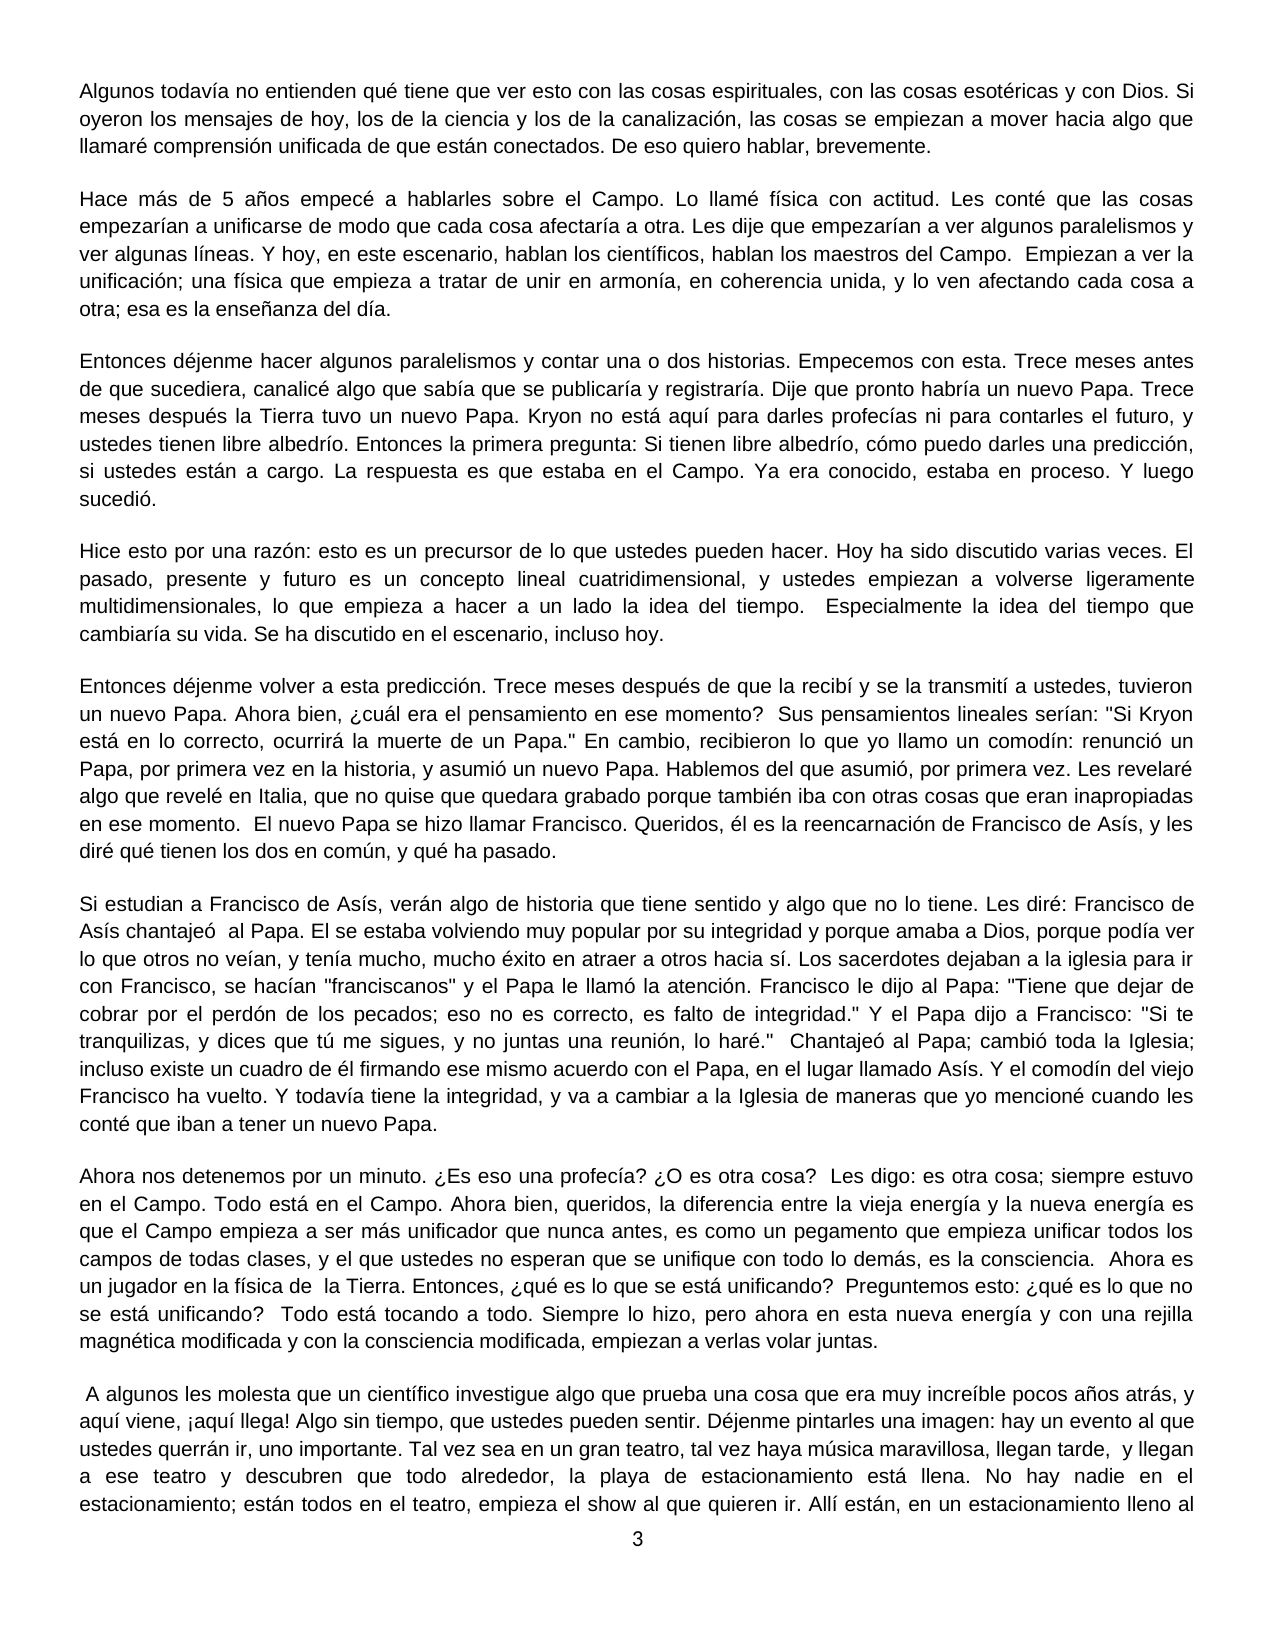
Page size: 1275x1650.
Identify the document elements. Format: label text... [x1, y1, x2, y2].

text Entonces déjenme hacer algunos paralelismos y contar una o dos historias. Empecemos con esta. Trece meses antes de que sucediera, canalicé algo que sabía que se publicaría y registraría. Dije que pronto habría un nuevo Papa. Trece meses después la Tierra tuvo un nuevo Papa. Kryon no está aquí para darles profecías ni para contarles el futuro, y ustedes tienen libre albedrío. Entonces la primera pregunta: Si tienen libre albedrío, cómo puedo darles una predicción, si ustedes están a cargo. La respuesta es que estaba en el Campo. Ya era conocido, estaba en proceso. Y luego sucedió. [79, 349, 1196, 511]
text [79, 1382, 1196, 1516]
text Si estudian a Francisco de Asís, verán algo de historia que tiene sentido y algo que no lo tiene. Les diré: Francisco de Asís chantajeó al Papa. El se estaba volviendo muy popular por su integridad y porque amaba a Dios, porque podía ver lo que otros no veían, y tenía mucho, mucho éxito en atraer a otros hacia sí. Los sacerdotes dejaban a la iglesia para ir con Francisco, se hacían "franciscanos" y el Papa le llamó la atención. Francisco le dijo al Papa: "Tiene que dejar de cobrar por el perdón de los pecados; eso no es correcto, es falto de integridad." Y el Papa dijo a Francisco: "Si te tranquilizas, y dices que tú me sigues, y no juntas una reunión, lo haré." Chantajeó al Papa; cambió toda la Iglesia; incluso existe un cuadro de él firmando ese mismo acuerdo con el Papa, en el lugar llamado Asís. Y el comodín del viejo Francisco ha vuelto. Y todavía tiene la integridad, y va a cambiar a la Iglesia de maneras que yo mencioné cuando les conté que iban a tener un nuevo Papa. [79, 892, 1196, 1136]
text Algunos todavía no entienden qué tiene que ver esto con las cosas espirituales, con las cosas esotéricas y con Dios. Si oyeron los mensajes de hoy, los de la ciencia y los de la canalización, las cosas se empiezan a mover hacia algo que llamaré comprensión unificada de que están conectados. De eso quiero hablar, brevemente. [79, 79, 1196, 158]
text Ahora nos detenemos por un minuto. ¿Es eso una profecía? ¿O es otra cosa? Les digo: es otra cosa; siempre estuvo en el Campo. Todo está en el Campo. Ahora bien, queridos, la diferencia entre la vieja energía y la nueva energía es que el Campo empieza a ser más unificador que nunca antes, es como un pegamento que empieza unificar todos los campos de todas clases, y el que ustedes no esperan que se unifique con todo lo demás, es la consciencia. Ahora es un jugador en la física de la Tierra. Entonces, ¿qué es lo que se está unificando? Preguntemos esto: ¿qué es lo que no se está unificando? Todo está tocando a todo. Siempre lo hizo, pero ahora en esta nueva energía y con una rejilla magnética modificada y con la consciencia modificada, empiezan a verlas volar juntas. [79, 1164, 1196, 1353]
text Hace más de 5 años empecé a hablarles sobre el Campo. Lo llamé física con actitud. Les conté que las cosas empezarían a unificarse de modo que cada cosa afectaría a otra. Les dije que empezarían a ver algunos paralelismos y ver algunas líneas. Y hoy, en este escenario, hablan los científicos, hablan los maestros del Campo. Empiezan a ver la unificación; una física que empieza a tratar de unir en armonía, en coherencia unida, y lo ven afectando cada cosa a otra; esa es la enseñanza del día. [79, 187, 1196, 321]
text Hice esto por una razón: esto es un precursor de lo que ustedes pueden hacer. Hoy ha sido discutido varias veces. El pasado, presente y futuro es un concepto lineal cuatridimensional, y ustedes empiezan a volverse ligeramente multidimensionales, lo que empieza a hacer a un lado la idea del tiempo. Especialmente la idea del tiempo que cambiaría su vida. Se ha discutido en el escenario, incluso hoy. [79, 539, 1196, 646]
text Entonces déjenme volver a esta predicción. Trece meses después de que la recibí y se la transmití a ustedes, tuvieron un nuevo Papa. Ahora bien, ¿cuál era el pensamiento en ese momento? Sus pensamientos lineales serían: "Si Kryon está en lo correcto, ocurrirá la muerte de un Papa." En cambio, recibieron lo que yo llamo un comodín: renunció un Papa, por primera vez en la historia, y asumió un nuevo Papa. Hablemos del que asumió, por primera vez. Les revelaré algo que revelé en Italia, que no quise que quedara grabado porque también iba con otras cosas que eran inapropiadas en ese momento. El nuevo Papa se hizo llamar Francisco. Queridos, él es la reencarnación de Francisco de Asís, y les diré qué tienen los dos en común, y qué ha pasado. [79, 674, 1196, 863]
